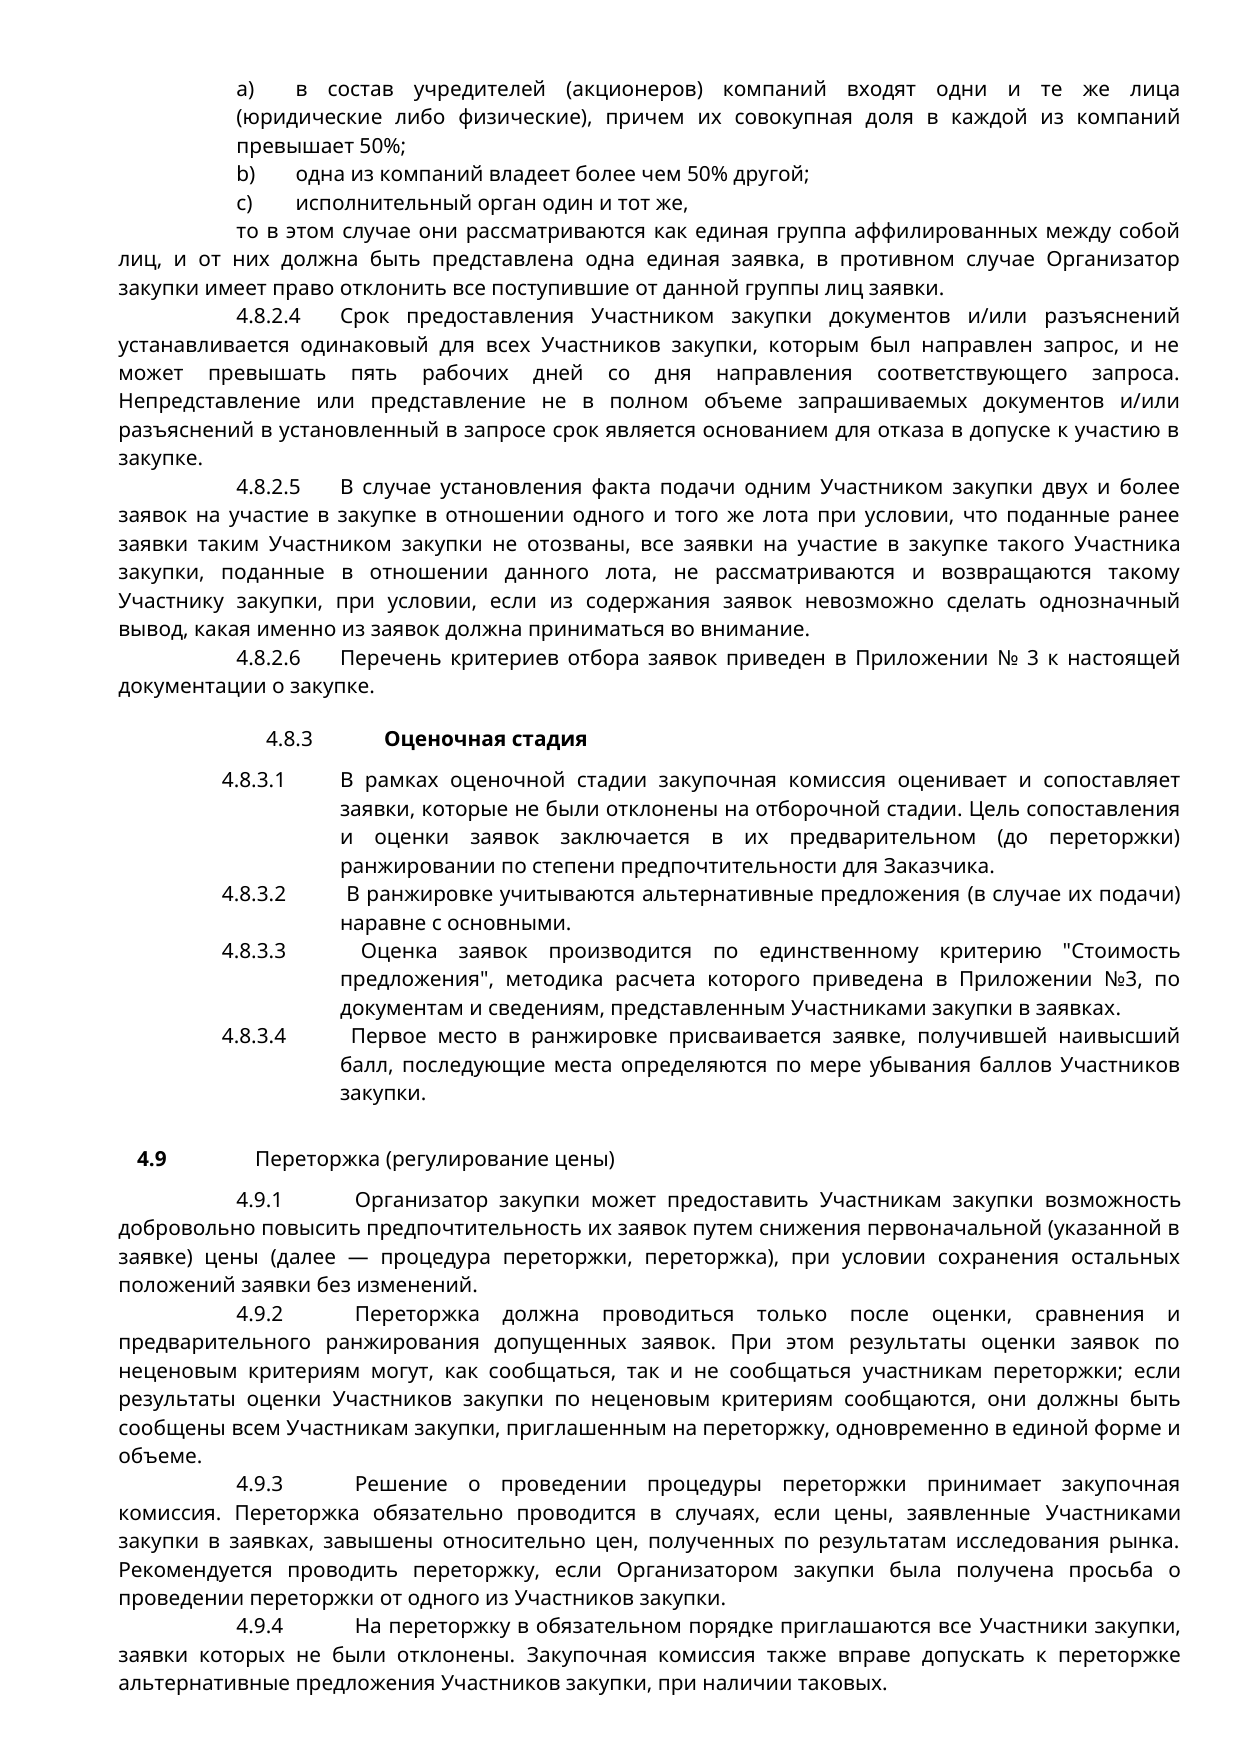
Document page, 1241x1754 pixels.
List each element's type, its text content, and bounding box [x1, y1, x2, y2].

list Оценочная стадия [266, 724, 1181, 753]
list В случае установления факта подачи одним Участником закупки двух и более заявок на участие в закупке в отношении одного и того же лота при условии, что поданные ранее заявки таким Участником закупки не отозваны, все заявки на участие в закупке такого Участника закупки, поданные в отношении данного лота, не рассматриваются и возвращаются такому Участнику закупки, при условии, если из содержания заявок невозможно сделать однозначный вывод, какая именно из заявок должна приниматься во внимание. [118, 472, 1181, 643]
list Срок предоставления Участником закупки документов и/или разъяснений устанавливается одинаковый для всех Участников закупки, которым был направлен запрос, и не может превышать пять рабочих дней со дня направления соответствующего запроса. Непредставление или представление не в полном объеме запрашиваемых документов и/или разъяснений в установленный в запросе срок является основанием для отказа в допуске к участию в закупке. [118, 301, 1181, 472]
subtitle Переторжка (регулирование цены) [137, 1144, 1181, 1173]
list исполнительный орган один и тот же, [236, 188, 1181, 216]
list Организатор закупки может предоставить Участникам закупки возможность добровольно повысить предпочтительность их заявок путем снижения первоначальной (указанной в заявке) цены (далее — процедура переторжки, переторжка), при условии сохранения остальных положений заявки без изменений. [118, 1185, 1181, 1299]
list одна из компаний владеет более чем 50% другой; [236, 159, 1181, 188]
text то в этом случае они рассматриваются как единая группа аффилированных между собой лиц, и от них должна быть представлена одна единая заявка, в противном случае Организатор закупки имеет право отклонить все поступившие от данной группы лиц заявки. [118, 216, 1181, 301]
list в состав учредителей (акционеров) компаний входят одни и те же лица (юридические либо физические), причем их совокупная доля в каждой из компаний превышает 50%; [236, 74, 1181, 159]
list Перечень критериев отбора заявок приведен в Приложении № 3 к настоящей документации о закупке. [118, 643, 1181, 699]
list Решение о проведении процедуры переторжки принимает закупочная комиссия. Переторжка обязательно проводится в случаях, если цены, заявленные Участниками закупки в заявках, завышены относительно цен, полученных по результатам исследования рынка. Рекомендуется проводить переторжку, если Организатором закупки была получена просьба о проведении переторжки от одного из Участников закупки. [118, 1469, 1181, 1612]
list В рамках оценочной стадии закупочная комиссия оценивает и сопоставляет заявки, которые не были отклонены на отборочной стадии. Цель сопоставления и оценки заявок заключается в их предварительном (до переторжки) ранжировании по степени предпочтительности для Заказчика. [222, 765, 1181, 879]
list На переторжку в обязательном порядке приглашаются все Участники закупки, заявки которых не были отклонены. Закупочная комиссия также вправе допускать к переторжке альтернативные предложения Участников закупки, при наличии таковых. [118, 1612, 1181, 1697]
list Переторжка должна проводиться только после оценки, сравнения и предварительного ранжирования допущенных заявок. При этом результаты оценки заявок по неценовым критериям могут, как сообщаться, так и не сообщаться участникам переторжки; если результаты оценки Участников закупки по неценовым критериям сообщаются, они должны быть сообщены всем Участникам закупки, приглашенным на переторжку, одновременно в единой форме и объеме. [118, 1299, 1181, 1469]
list В ранжировке учитываются альтернативные предложения (в случае их подачи) наравне с основными. [222, 879, 1181, 936]
list Оценка заявок производится по единственному критерию "Стоимость предложения", методика расчета которого приведена в Приложении №3, по документам и сведениям, представленным Участниками закупки в заявках. [222, 936, 1181, 1021]
list Первое место в ранжировке присваивается заявке, получившей наивысший балл, последующие места определяются по мере убывания баллов Участников закупки. [222, 1021, 1181, 1107]
